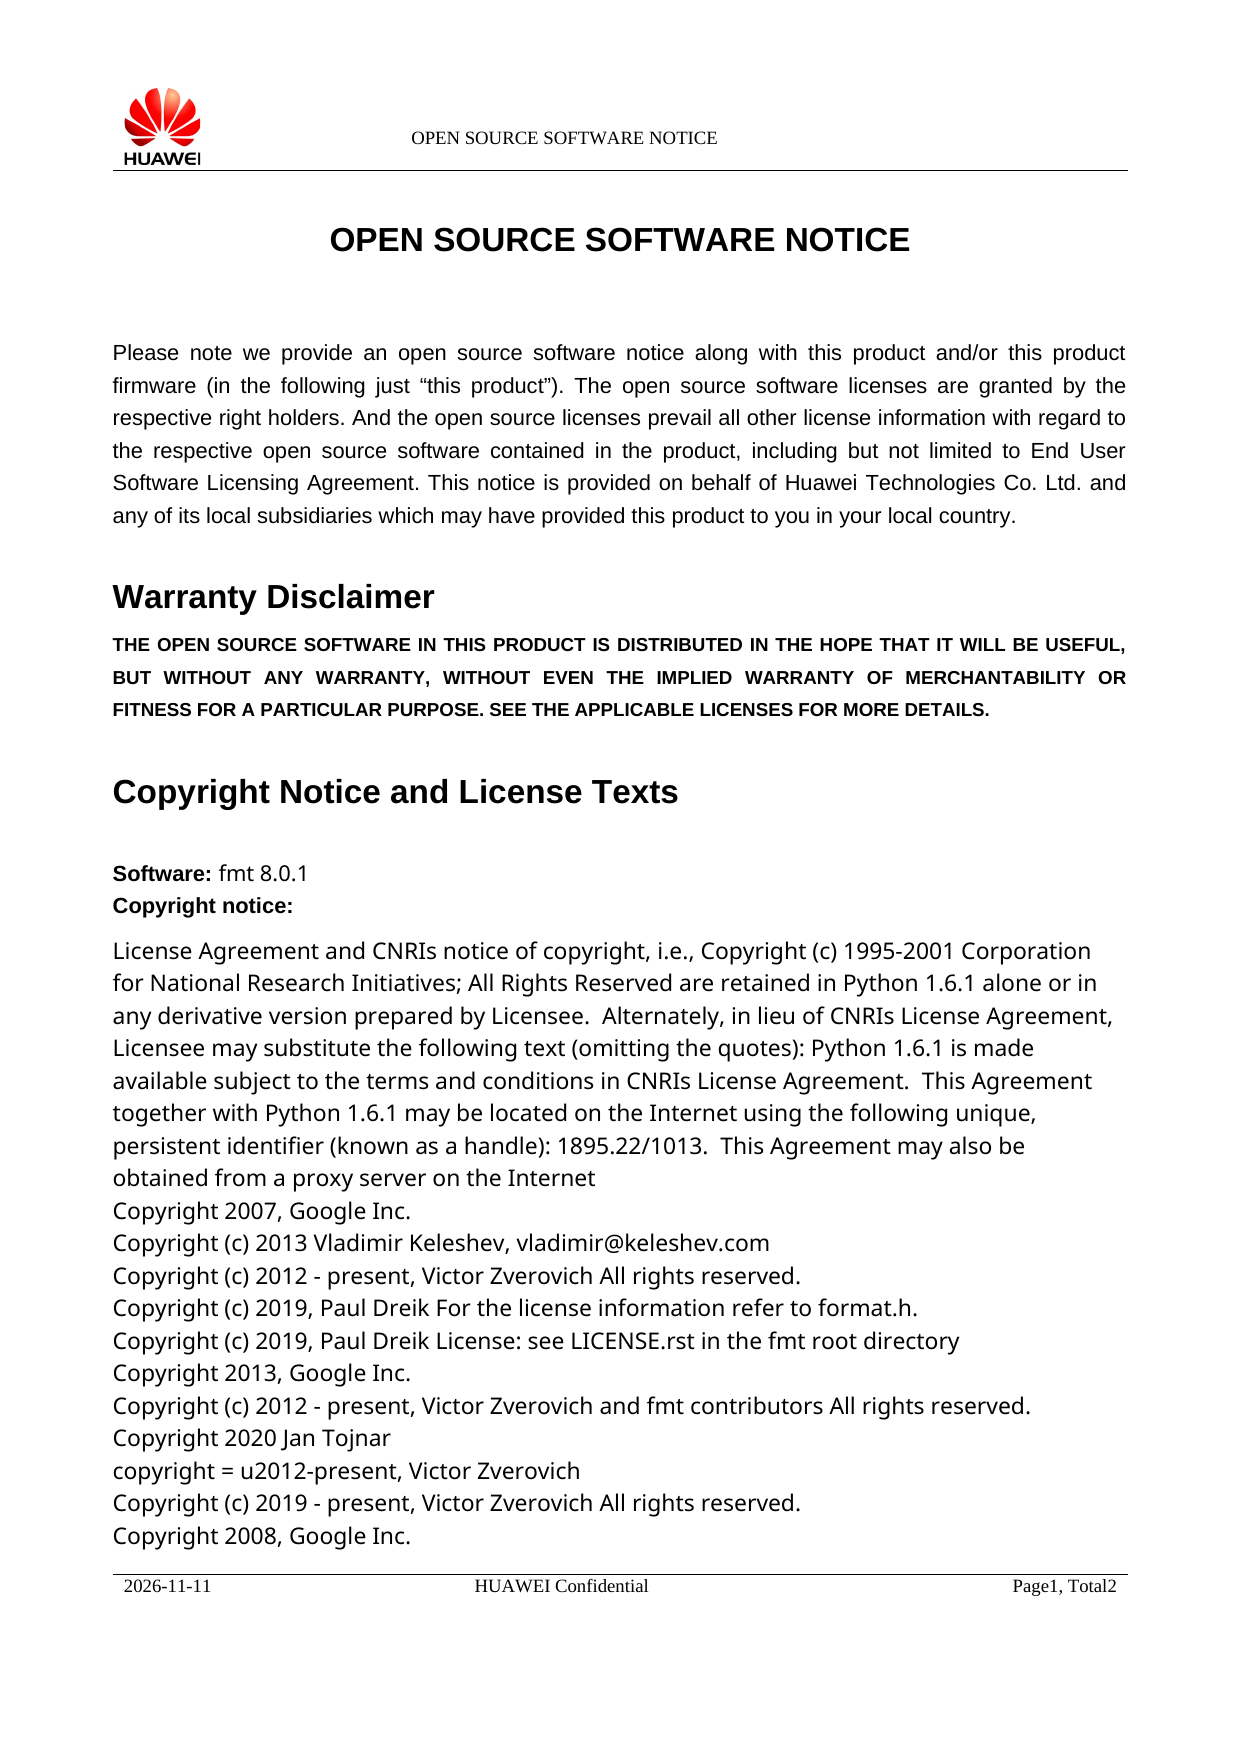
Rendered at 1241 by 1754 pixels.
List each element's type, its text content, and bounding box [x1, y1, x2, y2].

picture [124, 88, 201, 165]
text Warranty Disclaimer [112, 564, 1128, 629]
text Please note we provide an open source software notice along with this product and/or this product firmware (in the following just “this product”). The open source software licenses are granted by the respective right holders. And the open source licenses prevail all other license information with regard to the respective open source software contained in the product, including but not limited to End User Software Licensing Agreement. This notice is provided on behalf of Huawei Technologies Co. Ltd. and any of its local subsidiaries which may have provided this product to you in your local country. [112, 336, 1128, 531]
text The open source software in this product is distributed in the hope that it will be useful, but WITHOUT ANY WARRANTY, without even the implied warranty of MERCHANTABILITY or FITNESS FOR A PARTICULAR PURPOSE. See the applicable licenses for more details. [112, 629, 1128, 726]
text Copyright Notice and License Texts [112, 759, 1128, 824]
text OPEN SOURCE SOFTWARE NOTICE [112, 206, 1128, 271]
text Copyright notice: [112, 889, 1128, 921]
title Software: fmt 8.0.1 [112, 856, 1128, 889]
